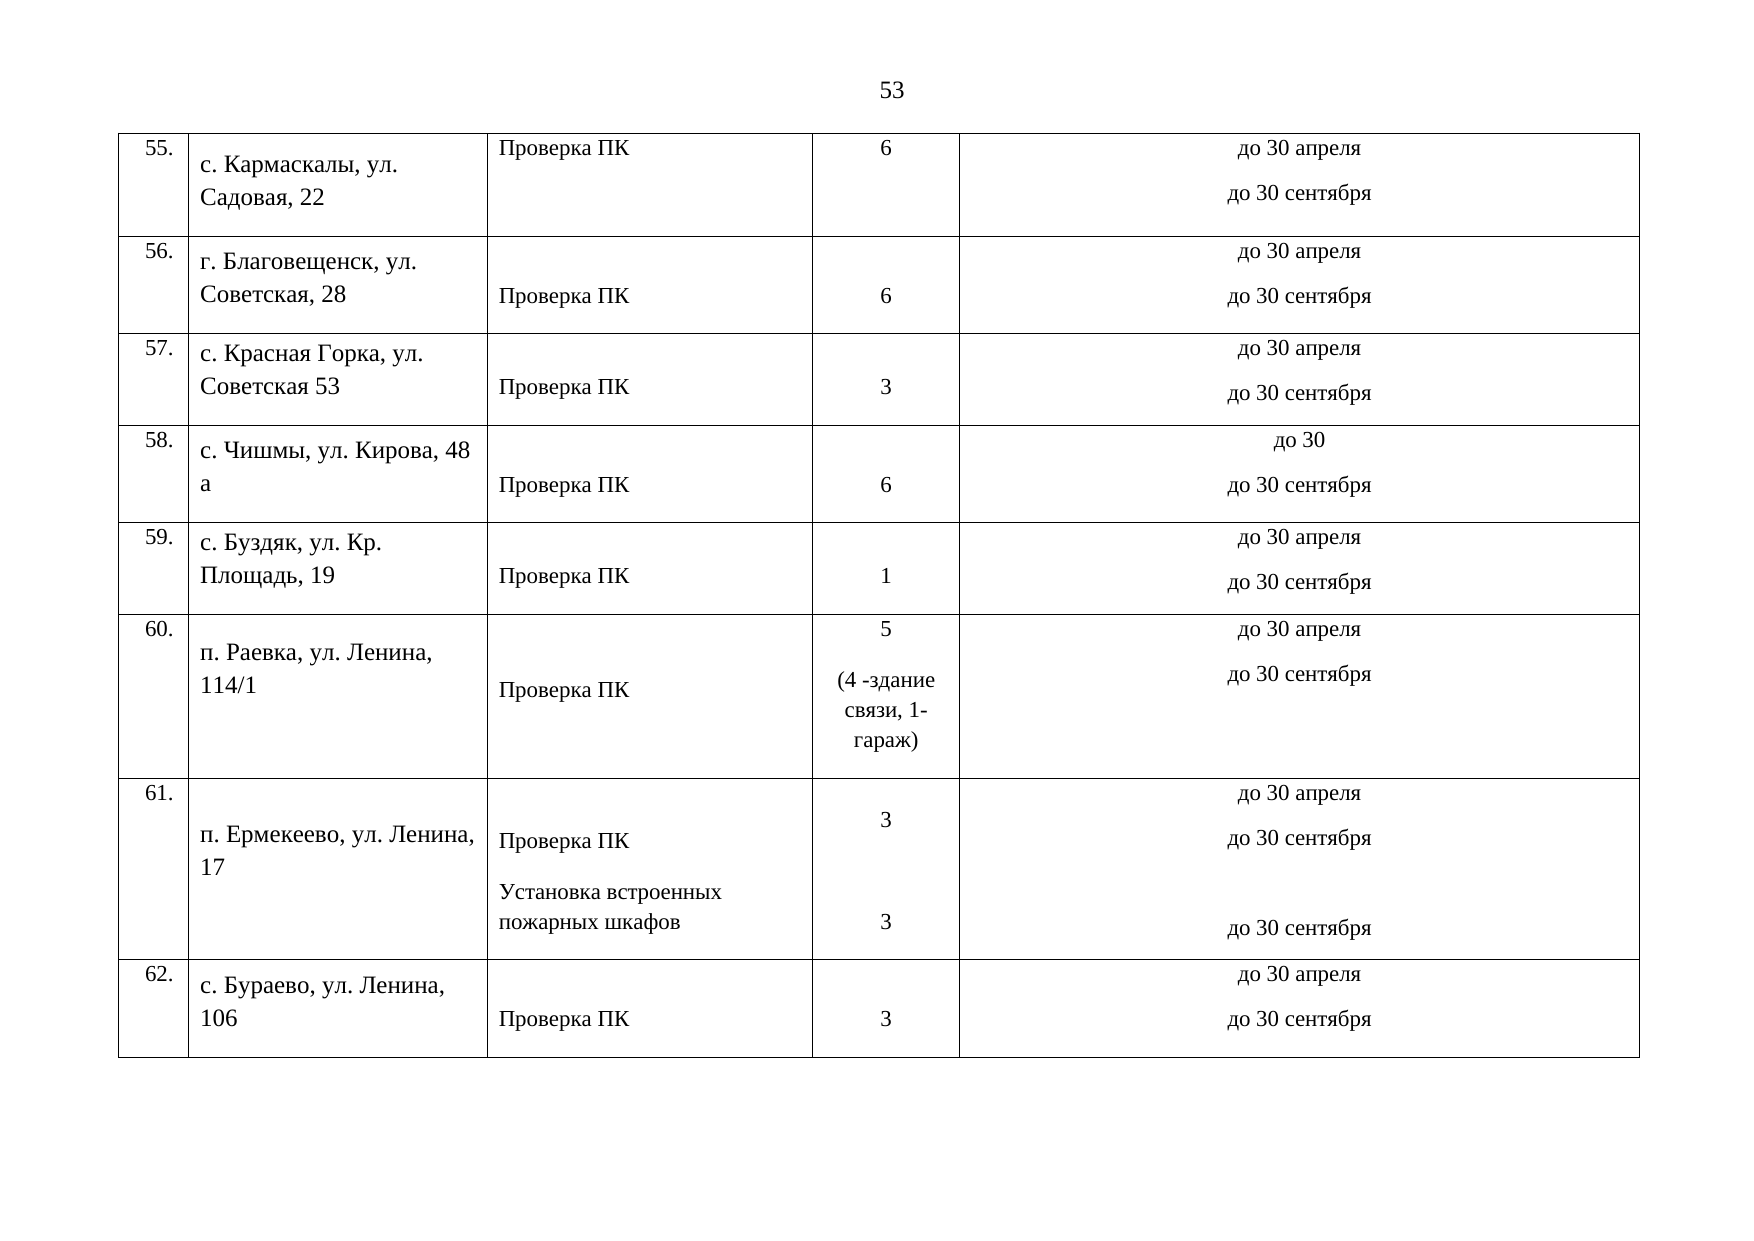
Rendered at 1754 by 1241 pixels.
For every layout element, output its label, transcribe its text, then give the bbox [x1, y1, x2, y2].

table_cell Проверка ПК Установка встроенных пожарных шкафов [488, 779, 812, 959]
table_cell с. Бураево, ул. Ленина, 106 [189, 960, 487, 1057]
table_cell с. Чишмы, ул. Кирова, 48 а [189, 426, 487, 522]
table_cell 6 [813, 237, 959, 333]
table_cell 6 [813, 134, 959, 236]
table_cell до 30 апреля до 30 сентября [960, 237, 1639, 333]
table_cell 6 [813, 426, 959, 522]
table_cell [960, 134, 1639, 236]
table_cell с. Красная Горка, ул. Советская 53 [189, 334, 487, 425]
table_cell [119, 960, 188, 1057]
table_cell п. Раевка, ул. Ленина, 114/1 [189, 615, 487, 778]
table_cell [119, 779, 188, 959]
table_cell до 30 апреля до 30 сентября [960, 615, 1639, 778]
table_cell [119, 334, 188, 425]
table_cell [960, 960, 1639, 1057]
table_cell 3 [813, 960, 959, 1057]
table_cell Проверка ПК [488, 426, 812, 522]
table_cell с. Кармаскалы, ул. Садовая, 22 [189, 134, 487, 236]
table_cell [119, 523, 188, 614]
table_cell Проверка ПК [488, 615, 812, 778]
table_cell Проверка ПК [488, 237, 812, 333]
table_cell п. Ермекеево, ул. Ленина, 17 [189, 779, 487, 959]
table_cell до 30 до 30 сентября [960, 426, 1639, 522]
table_cell [119, 615, 188, 778]
table_cell Проверка ПК [488, 334, 812, 425]
table_cell Проверка ПК [488, 960, 812, 1057]
table_cell с. Буздяк, ул. Кр. Площадь, 19 [189, 523, 487, 614]
table_cell Проверка ПК [488, 523, 812, 614]
table_cell г. Благовещенск, ул. Советская, 28 [189, 237, 487, 333]
table_cell до 30 апреля до 30 сентября [960, 523, 1639, 614]
table_cell до 30 апреля до 30 сентября [960, 334, 1639, 425]
table_cell 3 [813, 334, 959, 425]
table_cell [119, 426, 188, 522]
table_cell Проверка ПК [488, 134, 812, 236]
table_cell [119, 237, 188, 333]
table_cell [119, 134, 188, 236]
table_cell 5 (4 -здание связи, 1- гараж) [813, 615, 959, 778]
table_cell 3 3 [813, 779, 959, 959]
table_cell до 30 апреля до 30 сентября до 30 сентября [960, 779, 1639, 959]
table_cell 1 [813, 523, 959, 614]
